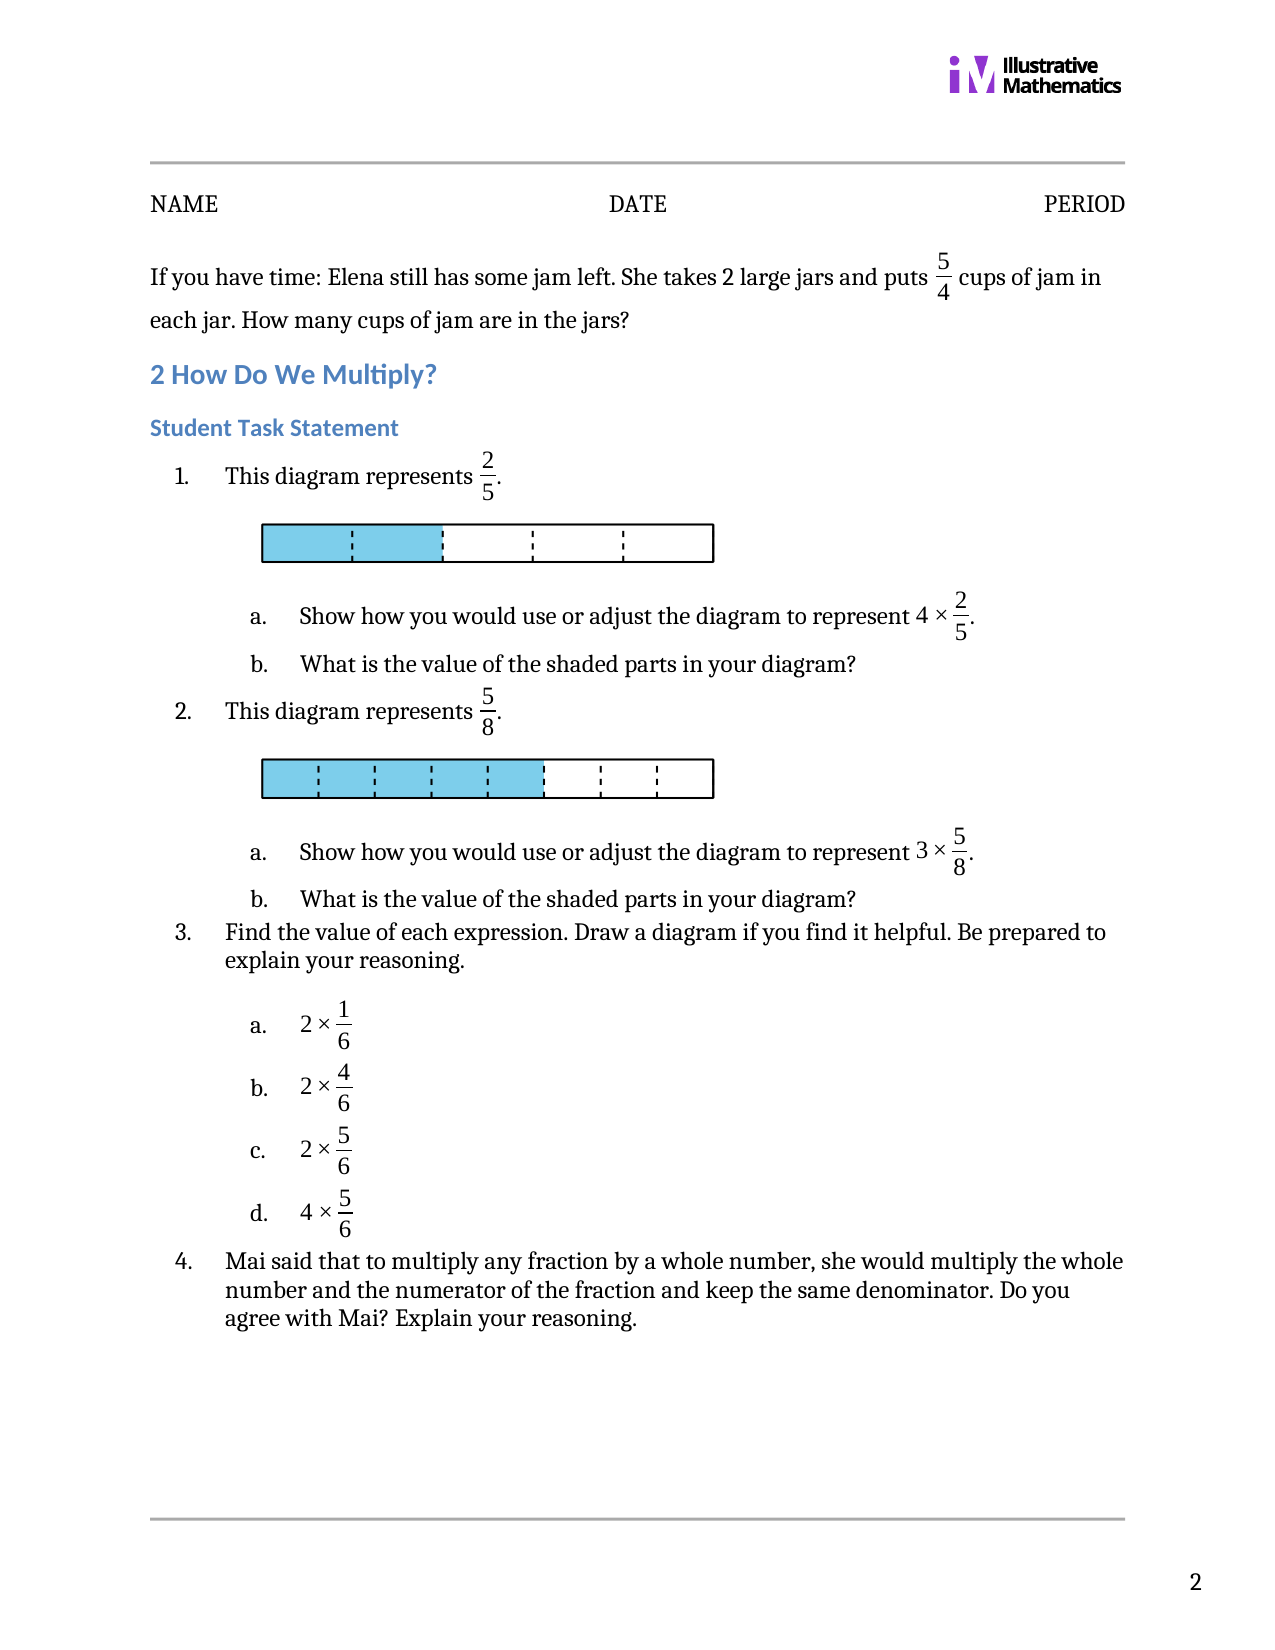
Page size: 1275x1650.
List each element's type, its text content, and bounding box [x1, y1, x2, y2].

list Show how you would use or adjust the diagram to represent . [250, 822, 1125, 881]
list Show how you would use or adjust the diagram to represent . [250, 587, 1125, 646]
subtitle Student Task Statement [150, 412, 1125, 443]
picture [243, 509, 732, 577]
list Find the value of each expression. Draw a diagram if you find it helpful. Be prepared to explain your reasoning. [175, 918, 1125, 975]
list What is the value of the shaded parts in your diagram? [250, 650, 1125, 678]
subtitle 2 How Do We Multiply? [150, 356, 1125, 392]
list This diagram represents . [175, 447, 1125, 506]
picture [949, 55, 1121, 93]
picture [243, 745, 732, 813]
list Mai said that to multiply any fraction by a whole number, she would multiply the whole number and the numerator of the fraction and keep the same denominator. Do you agree with Mai? Explain your reasoning. [175, 1247, 1125, 1333]
text If you have time: Elena still has some jam left. She takes 2 large jars and puts cups of jam in each jar. How many cups of jam are in the jars? [150, 247, 1125, 335]
list This diagram represents . [175, 682, 1125, 741]
list What is the value of the shaded parts in your diagram? [250, 885, 1125, 914]
